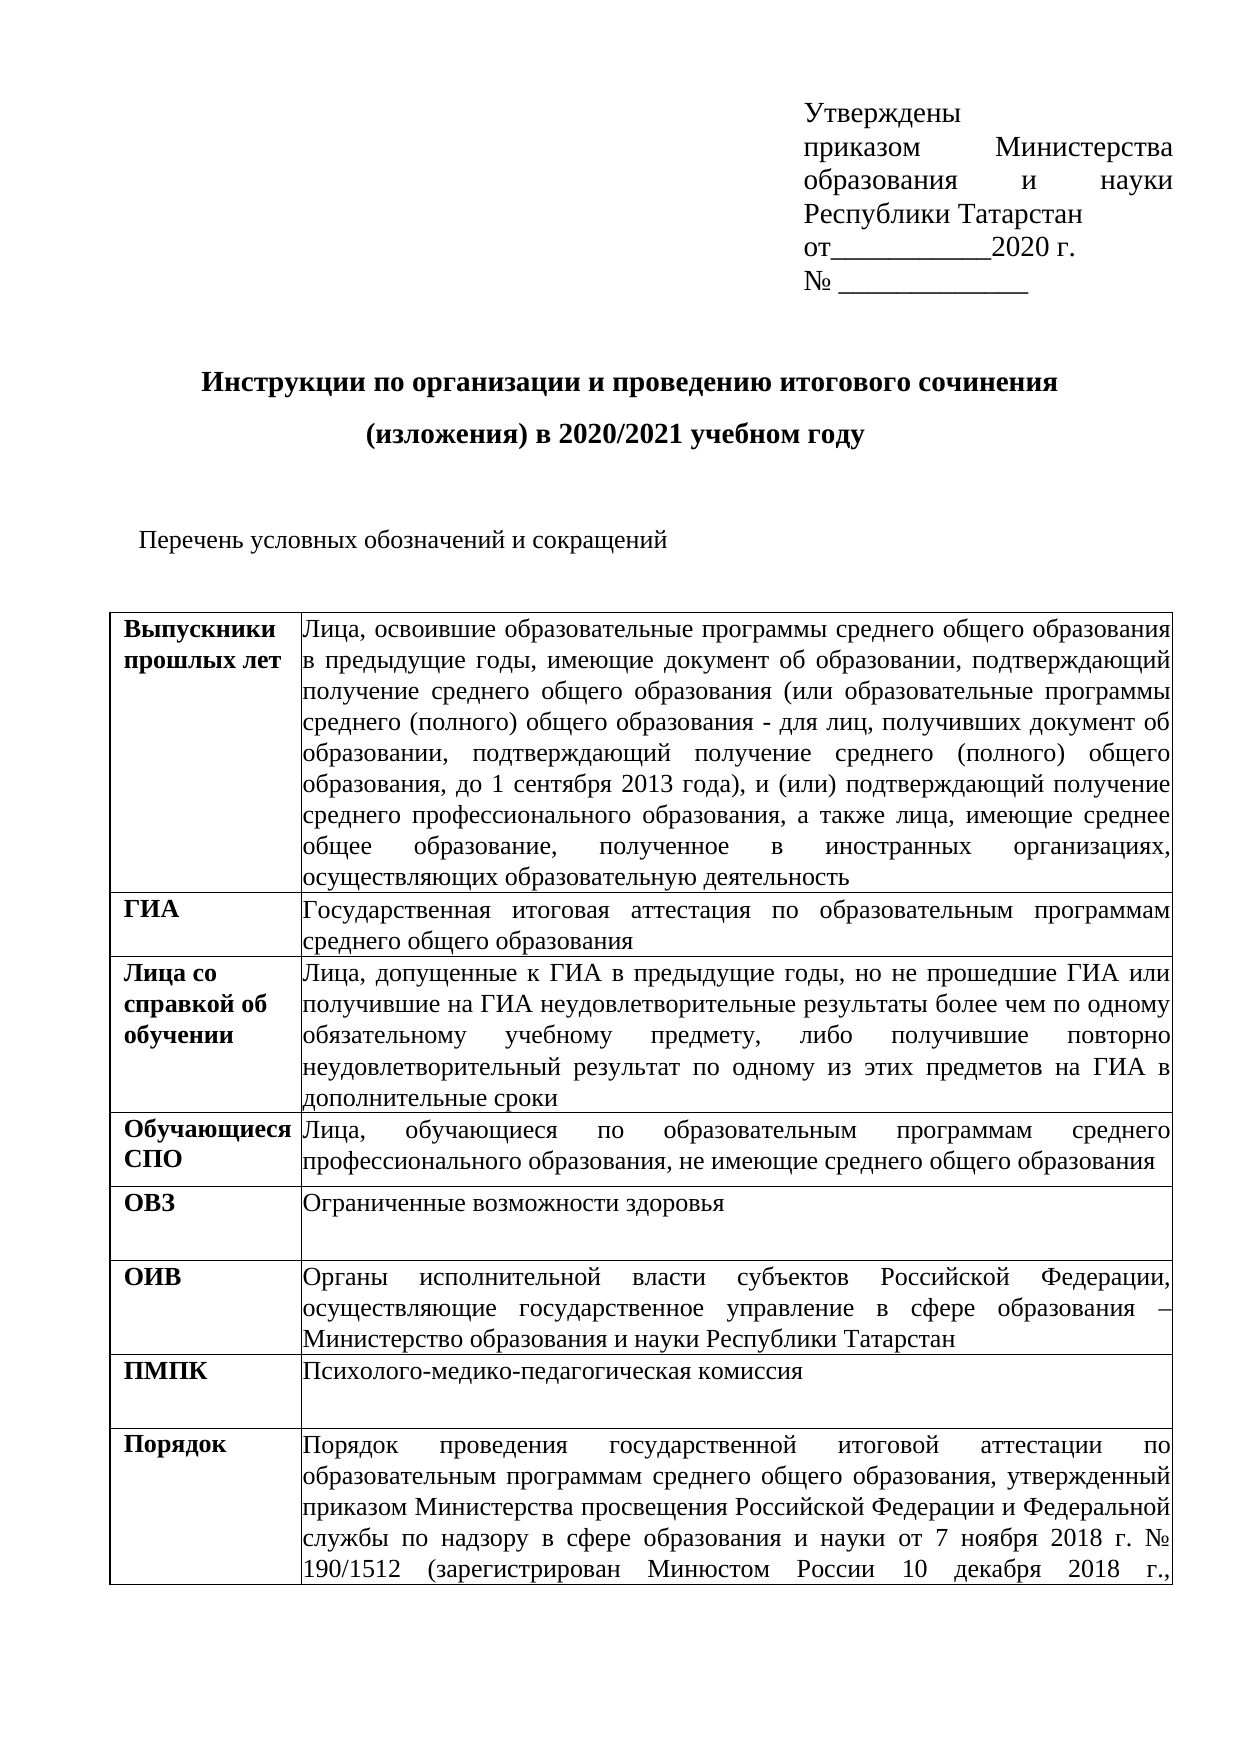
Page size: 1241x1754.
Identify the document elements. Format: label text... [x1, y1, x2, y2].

text Перечень условных обозначений и сокращений [109, 507, 1121, 559]
table_cell Порядок [111, 1429, 301, 1584]
table_cell Органы исполнительной власти субъектов Российской Федерации, осуществляющие государственное управление в сфере образования – Министерство образования и науки Республики Татарстан [302, 1261, 1172, 1354]
table_cell Государственная итоговая аттестация по образовательным программам среднего общего образования [302, 893, 1172, 956]
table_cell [302, 1429, 1172, 1584]
table_cell Психолого-медико-педагогическая комиссия [302, 1355, 1172, 1427]
table_cell Ограниченные возможности здоровья [302, 1187, 1172, 1259]
table_cell Лица, допущенные к ГИА в предыдущие годы, но не прошедшие ГИА или получившие на ГИА неудовлетворительные результаты более чем по одному обязательному учебному предмету, либо получившие повторно неудовлетворительный результат по одному из этих предметов на ГИА в дополнительные сроки [302, 957, 1172, 1112]
text от___________2020 г. [803, 229, 1173, 263]
table_header Выпускники прошлых лет [111, 613, 301, 892]
table_cell Лица со справкой об обучении [111, 957, 301, 1112]
table_cell Лица, обучающиеся по образовательным программам среднего профессионального образования, не имеющие среднего общего образования [302, 1113, 1172, 1186]
text Инструкции по организации и проведению итогового сочинения (изложения) в 2020/2021 учебном году [109, 349, 1121, 454]
table_cell ОИВ [111, 1261, 301, 1354]
text Утверждены [803, 95, 1173, 129]
table_cell ГИА [111, 893, 301, 956]
text № _____________ [803, 263, 1173, 297]
table_cell ОВЗ [111, 1187, 301, 1259]
table_cell Обучающиеся СПО [111, 1113, 301, 1186]
table_header Лица, освоившие образовательные программы среднего общего образования в предыдущие годы, имеющие документ об образовании, подтверждающий получение среднего общего образования (или образовательные программы среднего (полного) общего образования - для лиц, получивших документ об образовании, подтверждающий получение среднего (полного) общего образования, до 1 сентября 2013 года), и (или) подтверждающий получение среднего профессионального образования, а также лица, имеющие среднее общее образование, полученное в иностранных организациях, осуществляющих образовательную деятельность [302, 613, 1172, 892]
text приказом Министерства образования и науки Республики Татарстан [803, 129, 1173, 229]
table_cell ПМПК [111, 1355, 301, 1427]
